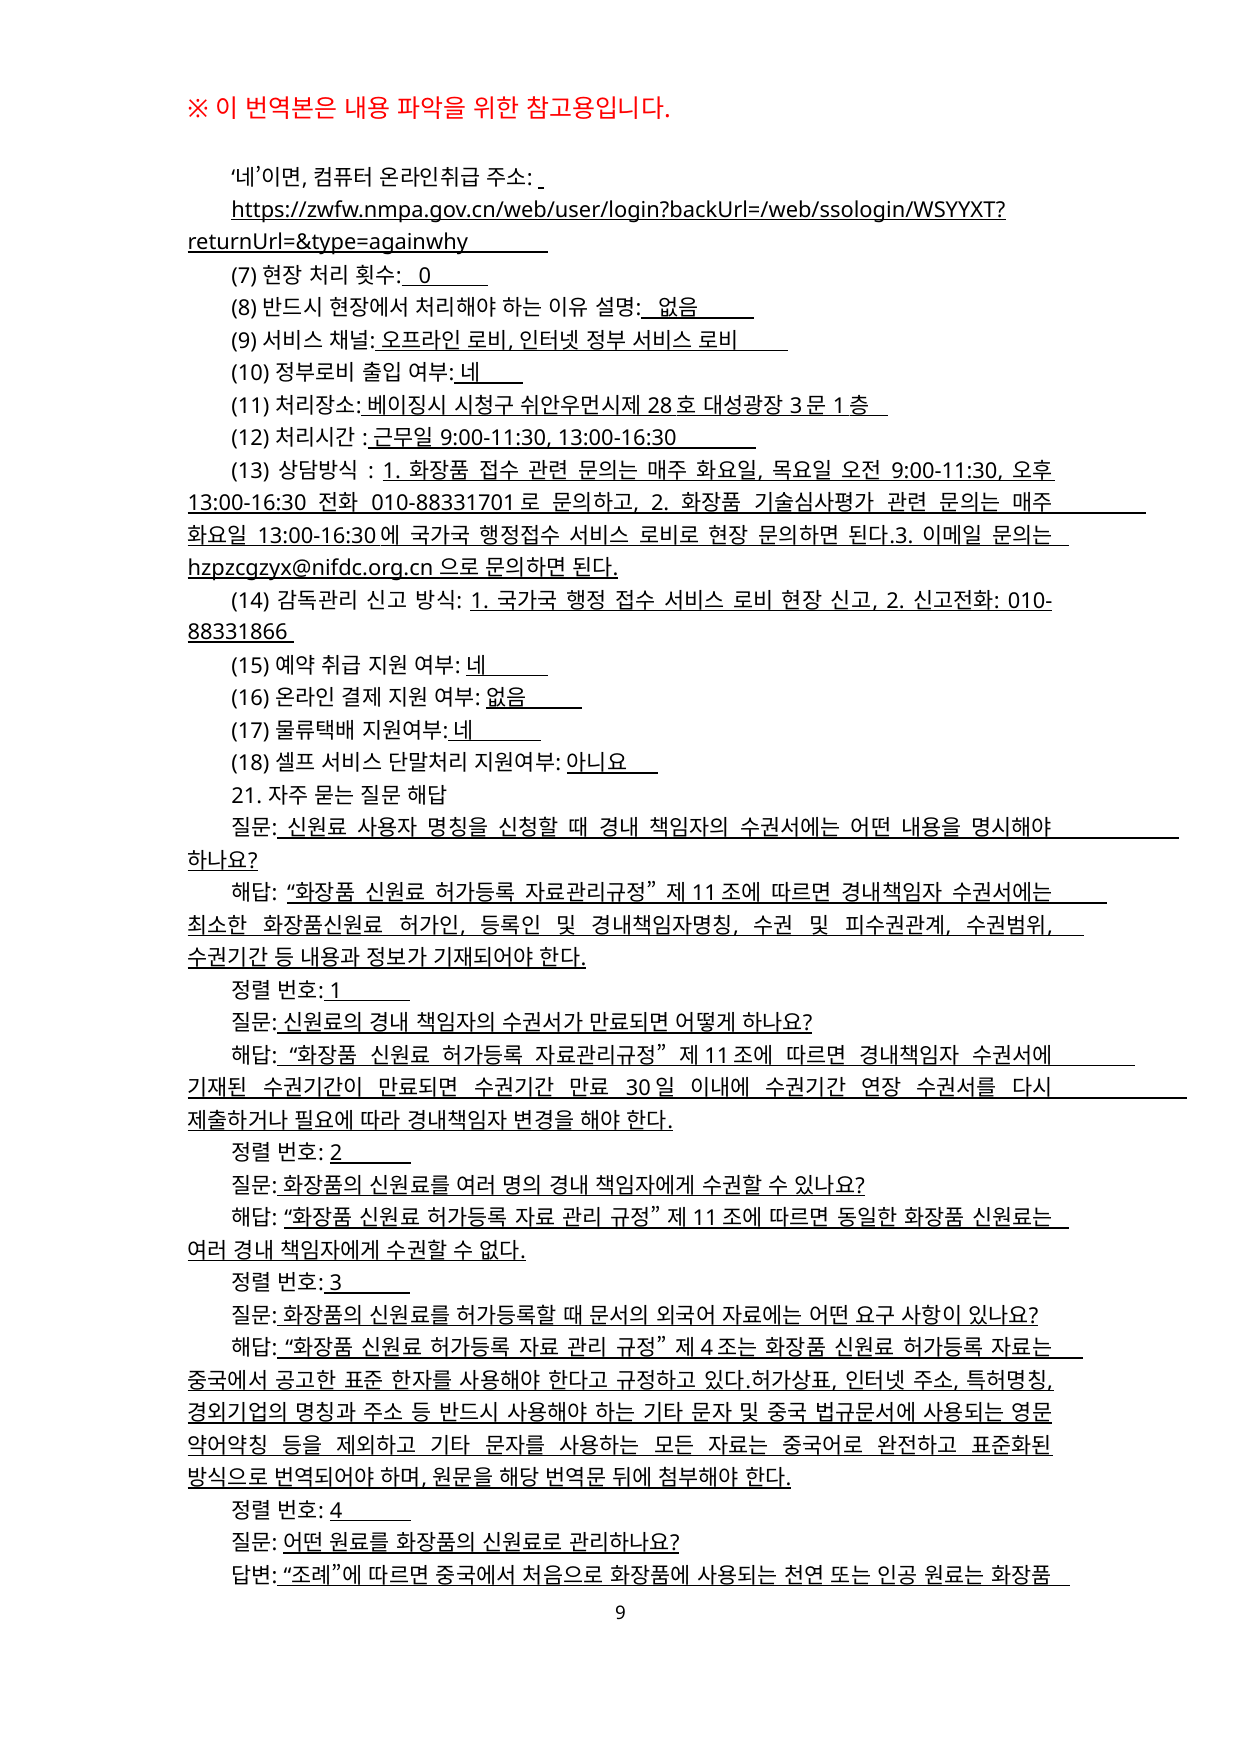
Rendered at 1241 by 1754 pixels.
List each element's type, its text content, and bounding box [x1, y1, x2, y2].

text (17) 물류택배 지원여부: 네 [187, 712, 1053, 745]
text 정렬 번호: 2 [187, 1135, 1053, 1167]
text 질문: 신원료 사용자 명칭을 신청할 때 경내 책임자의 수권서에는 어떤 내용을 명시해야 하나요? [187, 810, 1053, 875]
text 해답: “화장품 신원료 허가등록 자료관리규정” 제11조에 따르면 경내책임자 수권서에 기재된 수권기간이 만료되면 수권기간 만료 30일 이내에 수권기간 연장 수권서를 다시 제출하거나 필요에 따라 경내책임자 변경을 해야 한다. [187, 1037, 1053, 1097]
text (13) 상담방식 : 1. 화장품 접수 관련 문의는 매주 화요일, 목요일 오전 9:00-11:30, 오후 13:00-16:30 전화 010-88331701로 문의하고, 2. 화장품 기술심사평가 관련 문의는 매주 화요일 13:00-16:30에 국가국 행정접수 서비스 로비로 현장 문의하면 된다.3. 이메일 문의는 hzpzcgzyx@nifdc.org.cn 으로 문의하면 된다. [187, 546, 1053, 582]
text 정렬 번호: 1 [187, 972, 1053, 1005]
text 질문: 화장품의 신원료를 허가등록할 때 문서의 외국어 자료에는 어떤 요구 사항이 있나요? [187, 1297, 1053, 1330]
text (13) 상담방식 : 1. 화장품 접수 관련 문의는 매주 화요일, 목요일 오전 9:00-11:30, 오후 13:00-16:30 전화 010-88331701로 문의하고, 2. 화장품 기술심사평가 관련 문의는 매주 화요일 13:00-16:30에 국가국 행정접수 서비스 로비로 현장 문의하면 된다.3. 이메일 문의는 hzpzcgzyx@nifdc.org.cn 으로 문의하면 된다. [187, 452, 1053, 512]
text https://zwfw.nmpa.gov.cn/web/user/login?backUrl=/web/ssologin/WSYYXT?returnUrl=&type=againwhy [187, 192, 1053, 257]
text 21. 자주 묻는 질문 해답 [187, 777, 1053, 810]
text 정렬 번호: 3 [187, 1265, 1053, 1297]
text 해답: “화장품 신원료 허가등록 자료 관리 규정” 제4조는 화장품 신원료 허가등록 자료는 중국에서 공고한 표준 한자를 사용해야 한다고 규정하고 있다.허가상표, 인터넷 주소, 특허명칭, 경외기업의 명칭과 주소 등 반드시 사용해야 하는 기타 문자 및 중국 법규문서에 사용되는 영문 약어약칭 등을 제외하고 기타 문자를 사용하는 모든 자료는 중국어로 완전하고 표준화된 방식으로 번역되어야 하며, 원문을 해당 번역문 뒤에 첨부해야 한다. [187, 1391, 1053, 1455]
text 해답: “화장품 신원료 허가등록 자료관리규정” 제11조에 따르면 경내책임자 수권서에 기재된 수권기간이 만료되면 수권기간 만료 30일 이내에 수권기간 연장 수권서를 다시 제출하거나 필요에 따라 경내책임자 변경을 해야 한다. [187, 1098, 1053, 1135]
text 해답: “화장품 신원료 허가등록 자료 관리 규정” 제4조는 화장품 신원료 허가등록 자료는 중국에서 공고한 표준 한자를 사용해야 한다고 규정하고 있다.허가상표, 인터넷 주소, 특허명칭, 경외기업의 명칭과 주소 등 반드시 사용해야 하는 기타 문자 및 중국 법규문서에 사용되는 영문 약어약칭 등을 제외하고 기타 문자를 사용하는 모든 자료는 중국어로 완전하고 표준화된 방식으로 번역되어야 하며, 원문을 해당 번역문 뒤에 첨부해야 한다. [187, 1330, 1053, 1390]
text 해답: “화장품 신원료 허가등록 자료 관리 규정” 제4조는 화장품 신원료 허가등록 자료는 중국에서 공고한 표준 한자를 사용해야 한다고 규정하고 있다.허가상표, 인터넷 주소, 특허명칭, 경외기업의 명칭과 주소 등 반드시 사용해야 하는 기타 문자 및 중국 법규문서에 사용되는 영문 약어약칭 등을 제외하고 기타 문자를 사용하는 모든 자료는 중국어로 완전하고 표준화된 방식으로 번역되어야 하며, 원문을 해당 번역문 뒤에 첨부해야 한다. [187, 1456, 1053, 1492]
text ‘네’이면, 컴퓨터 온라인취급 주소: [187, 160, 1053, 192]
text (13) 상담방식 : 1. 화장품 접수 관련 문의는 매주 화요일, 목요일 오전 9:00-11:30, 오후 13:00-16:30 전화 010-88331701로 문의하고, 2. 화장품 기술심사평가 관련 문의는 매주 화요일 13:00-16:30에 국가국 행정접수 서비스 로비로 현장 문의하면 된다.3. 이메일 문의는 hzpzcgzyx@nifdc.org.cn 으로 문의하면 된다. [187, 513, 1053, 545]
text 질문: 어떤 원료를 화장품의 신원료로 관리하나요? [187, 1525, 1053, 1557]
text (16) 온라인 결제 지원 여부: 없음 [187, 680, 1053, 712]
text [187, 1557, 1053, 1590]
text (15) 예약 취급 지원 여부: 네 [187, 647, 1053, 680]
text 해답: “화장품 신원료 허가등록 자료관리규정” 제11조에 따르면 경내책임자 수권서에는 최소한 화장품신원료 허가인, 등록인 및 경내책임자명칭, 수권 및 피수권관계, 수권범위, 수권기간 등 내용과 정보가 기재되어야 한다. [187, 936, 1053, 972]
text 질문: 화장품의 신원료를 여러 명의 경내 책임자에게 수권할 수 있나요? [187, 1167, 1053, 1200]
text (12) 처리시간 : 근무일 9:00-11:30, 13:00-16:30 [187, 420, 1053, 452]
text (7) 현장 처리 횟수: 0 [187, 257, 1053, 290]
text (14) 감독관리 신고 방식: 1. 국가국 행정 접수 서비스 로비 현장 신고, 2. 신고전화: 010-88331866 [187, 582, 1053, 647]
text (18) 셀프 서비스 단말처리 지원여부: 아니요 [187, 745, 1053, 777]
text (9) 서비스 채널: 오프라인 로비, 인터넷 정부 서비스 로비 [187, 322, 1053, 355]
text 정렬 번호: 4 [187, 1492, 1053, 1525]
text 해답: “화장품 신원료 허가등록 자료 관리 규정” 제11조에 따르면 동일한 화장품 신원료는 여러 경내 책임자에게 수권할 수 없다. [187, 1200, 1053, 1265]
text (11) 처리장소: 베이징시 시청구 쉬안우먼시제 28호 대성광장 3문 1층 [187, 387, 1053, 420]
text 질문: 신원료의 경내 책임자의 수권서가 만료되면 어떻게 하나요? [187, 1005, 1053, 1037]
text (8) 반드시 현장에서 처리해야 하는 이유 설명: 없음 [187, 290, 1053, 322]
text 해답: “화장품 신원료 허가등록 자료관리규정” 제11조에 따르면 경내책임자 수권서에는 최소한 화장품신원료 허가인, 등록인 및 경내책임자명칭, 수권 및 피수권관계, 수권범위, 수권기간 등 내용과 정보가 기재되어야 한다. [187, 875, 1053, 935]
text (10) 정부로비 출입 여부: 네 [187, 355, 1053, 387]
